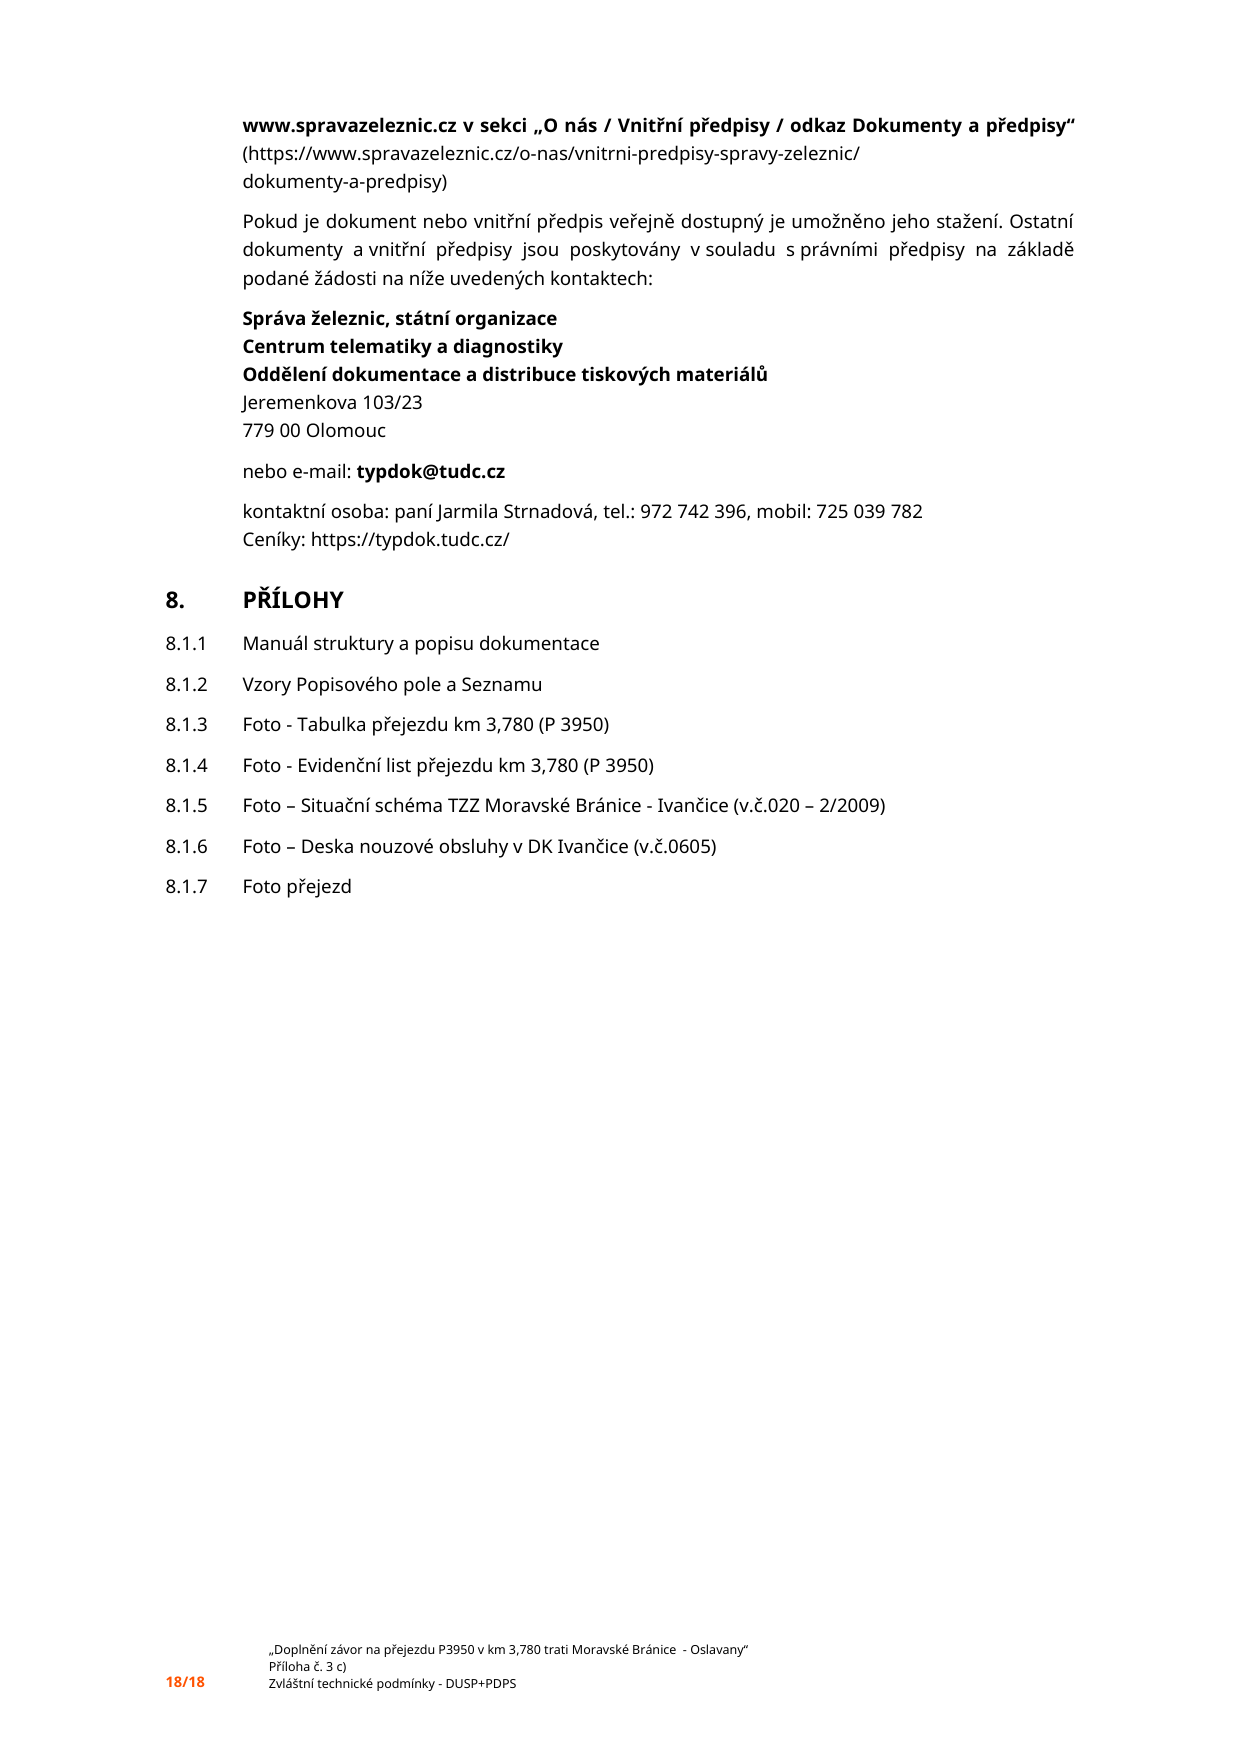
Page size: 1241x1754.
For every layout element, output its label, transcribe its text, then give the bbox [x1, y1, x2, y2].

text Foto přejezd [165, 874, 1075, 899]
text kontaktní osoba: paní Jarmila Strnadová, tel.: 972 742 396, mobil: 725 039 782 [242, 498, 1075, 524]
text 779 00 Olomouc [242, 417, 1075, 443]
text Centrum telematiky a diagnostiky [242, 333, 1075, 359]
text Jeremenkova 103/23 [242, 389, 1075, 415]
text www.spravazeleznic.cz v sekci „O nás / Vnitřní předpisy / odkaz Dokumenty a předpisy“ (https://www.spravazeleznic.cz/o-nas/vnitrni-predpisy-spravy-zeleznic/ dokumenty-a-predpisy) [242, 112, 1075, 194]
text Oddělení dokumentace a distribuce tiskových materiálů [242, 361, 1075, 387]
text Pokud je dokument nebo vnitřní předpis veřejně dostupný je umožněno jeho stažení. Ostatní dokumenty a vnitřní předpisy jsou poskytovány v souladu s právními předpisy na základě podané žádosti na níže uvedených kontaktech: [242, 209, 1075, 290]
text Ceníky: https://typdok.tudc.cz/ [242, 526, 1075, 552]
text PŘÍLOHY [165, 584, 1075, 615]
text Foto - Evidenční list přejezdu km 3,780 (P 3950) [165, 752, 1075, 778]
text Foto – Situační schéma TZZ Moravské Bránice - Ivančice (v.č.020 – 2/2009) [165, 793, 1075, 818]
text Manuál struktury a popisu dokumentace [165, 631, 1075, 656]
text Foto – Deska nouzové obsluhy v DK Ivančice (v.č.0605) [165, 833, 1075, 859]
text Foto - Tabulka přejezdu km 3,780 (P 3950) [165, 712, 1075, 737]
text nebo e-mail: typdok@tudc.cz [242, 458, 1075, 483]
text Správa železnic, státní organizace [242, 305, 1075, 331]
text Vzory Popisového pole a Seznamu [165, 671, 1075, 697]
